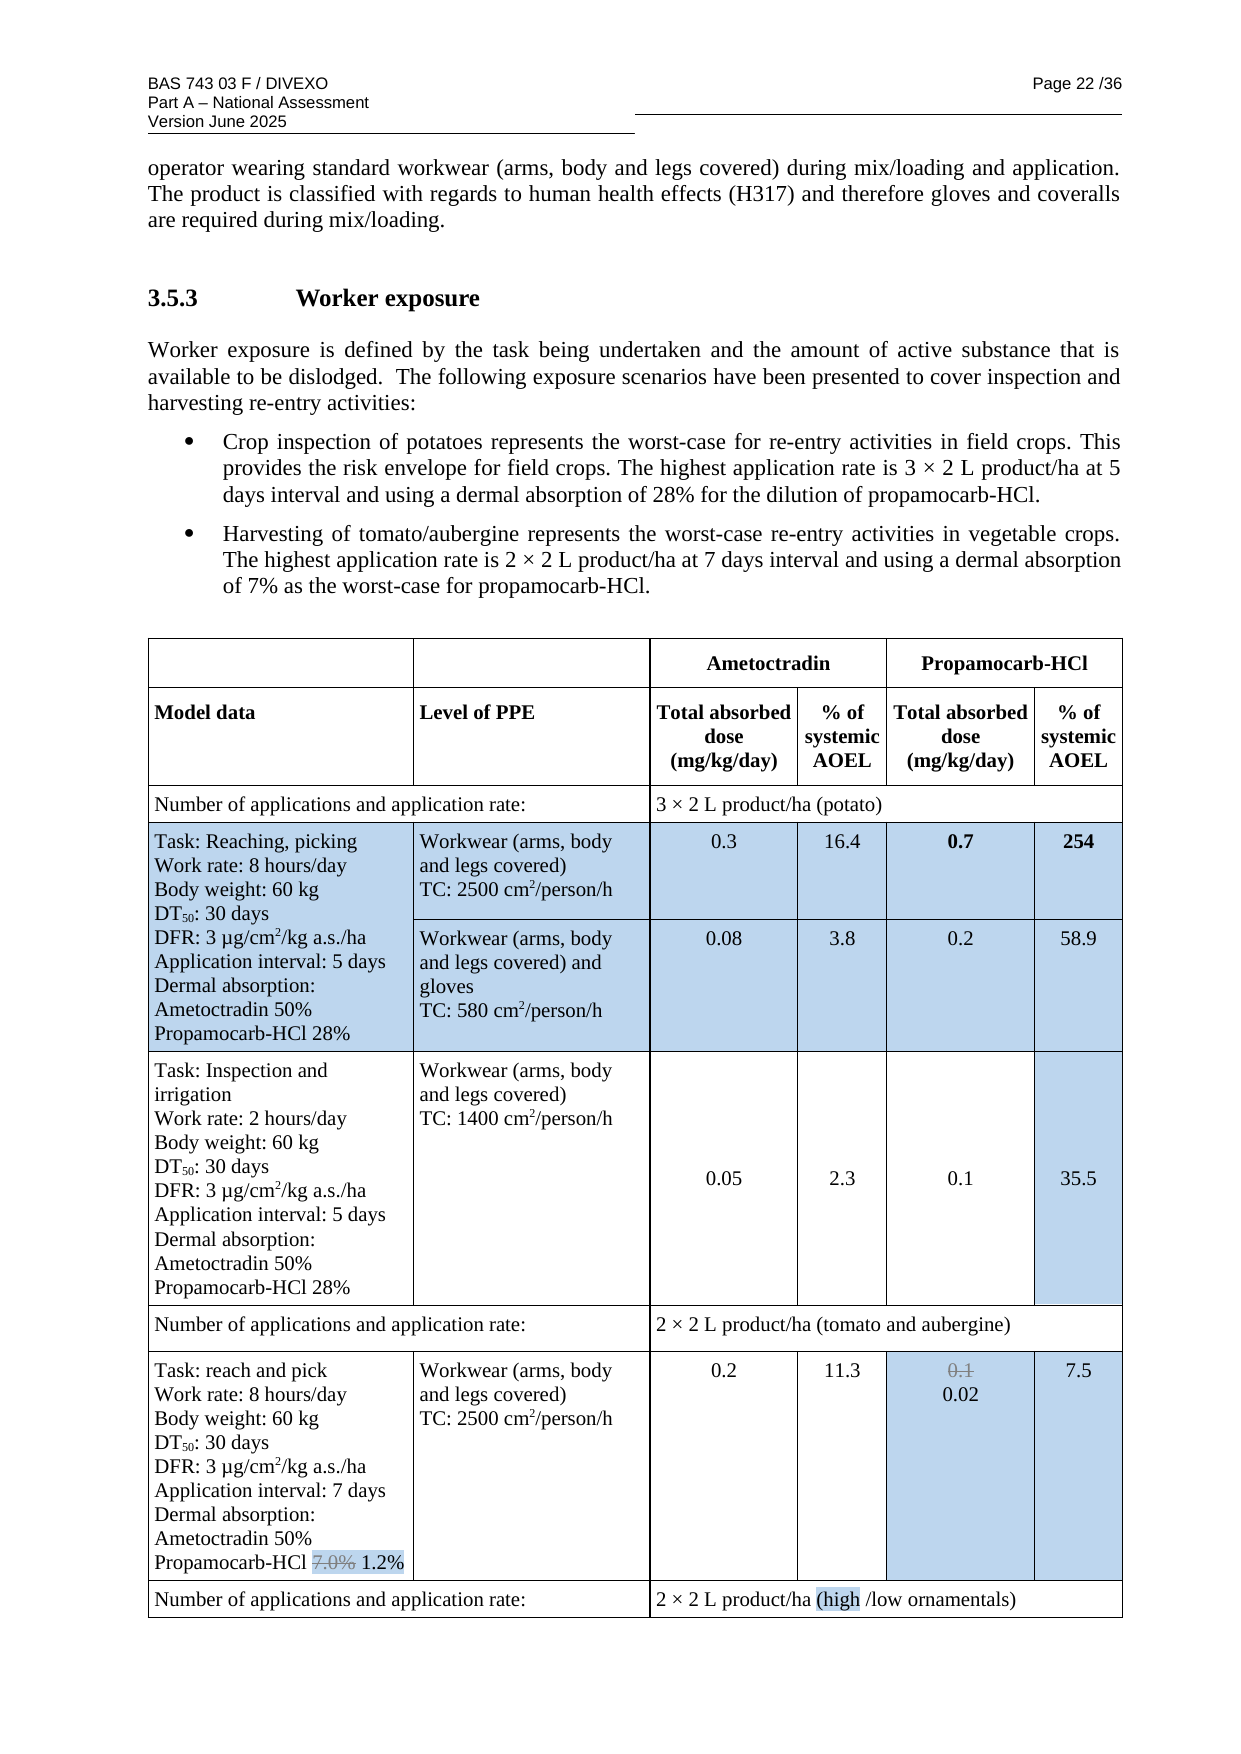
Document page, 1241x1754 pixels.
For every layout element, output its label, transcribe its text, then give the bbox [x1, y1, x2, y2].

table_cell 3 × 2 L product/ha (potato) [651, 786, 1122, 822]
table_cell % of systemic AOEL [1035, 688, 1122, 784]
table_cell Total absorbed dose (mg/kg/day) [651, 688, 797, 784]
list Crop inspection of potatoes represents the worst-case for re-entry activities in field crops. This provides the risk envelope for field crops. The highest application rate is 3 × 2 L product/ha at 5 days interval and using a dermal absorption of 28% for the dilution of propamocarb-HCl. [185, 428, 1122, 507]
table_cell 0.05 [651, 1052, 797, 1304]
table_cell 0.1 [887, 1052, 1034, 1304]
table_cell 2.3 [798, 1052, 886, 1304]
table_cell 254 [1035, 823, 1122, 919]
table_cell 0.08 [651, 920, 797, 1051]
table_cell Workwear (arms, body and legs covered) TC: 2500 cm2/person/h [414, 823, 649, 919]
table_cell Task: Inspection and irrigation Work rate: 2 hours/day Body weight: 60 kg DT50: 30 days DFR: 3 µg/cm2/kg a.s./ha Application interval: 5 days Dermal absorption: Ametoctradin 50% Propamocarb-HCl 28% [149, 1052, 413, 1304]
table_cell Task: Reaching, picking Work rate: 8 hours/day Body weight: 60 kg DT50: 30 days DFR: 3 µg/cm2/kg a.s./ha Application interval: 5 days Dermal absorption: Ametoctradin 50% Propamocarb-HCl 28% [149, 823, 413, 1051]
table_cell 0.7 [887, 823, 1034, 919]
subtitle Worker exposure [148, 283, 1122, 311]
table_cell 35.5 [1035, 1052, 1122, 1304]
table_cell Level of PPE [414, 688, 649, 784]
table_cell 58.9 [1035, 920, 1122, 1051]
table_cell Workwear (arms, body and legs covered) TC: 2500 cm2/person/h [414, 1352, 649, 1580]
table_cell Number of applications and application rate: [149, 1581, 649, 1617]
table_cell Workwear (arms, body and legs covered) and gloves TC: 580 cm2/person/h [414, 920, 649, 1051]
table_cell 2 × 2 L product/ha (tomato and aubergine) [651, 1306, 1122, 1351]
table_cell 0.1 0.02 [887, 1352, 1034, 1580]
table_cell 11.3 [798, 1352, 886, 1580]
table_cell Total absorbed dose (mg/kg/day) [887, 688, 1034, 784]
table_cell 0.3 [651, 823, 797, 919]
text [148, 154, 1122, 233]
table_cell 2 × 2 L product/ha (high /low ornamentals) [651, 1581, 1122, 1617]
table_cell % of systemic AOEL [798, 688, 886, 784]
table_cell Number of applications and application rate: [149, 1306, 649, 1351]
table_cell Model data [149, 688, 413, 784]
table_header [149, 639, 413, 687]
table_cell 3.8 [798, 920, 886, 1051]
text Worker exposure is defined by the task being undertaken and the amount of active substance that is available to be dislodged. The following exposure scenarios have been presented to cover inspection and harvesting re-entry activities: [148, 336, 1122, 416]
table_cell 16.4 [798, 823, 886, 919]
list Harvesting of tomato/aubergine represents the worst-case re-entry activities in vegetable crops. The highest application rate is 2 × 2 L product/ha at 7 days interval and using a dermal absorption of 7% as the worst-case for propamocarb-HCl. [185, 519, 1122, 599]
table_header Propamocarb-HCl [887, 639, 1122, 687]
table_cell 0.2 [887, 920, 1034, 1051]
table_cell Number of applications and application rate: [149, 786, 649, 822]
table_cell 7.5 [1035, 1352, 1122, 1580]
table_header [414, 639, 649, 687]
table_cell Workwear (arms, body and legs covered) TC: 1400 cm2/person/h [414, 1052, 649, 1304]
table_cell Task: reach and pick Work rate: 8 hours/day Body weight: 60 kg DT50: 30 days DFR: 3 µg/cm2/kg a.s./ha Application interval: 7 days Dermal absorption: Ametoctradin 50% Propamocarb-HCl 7.0% 1.2% [149, 1352, 413, 1580]
table_cell 0.2 [651, 1352, 797, 1580]
table_header Ametoctradin [651, 639, 886, 687]
